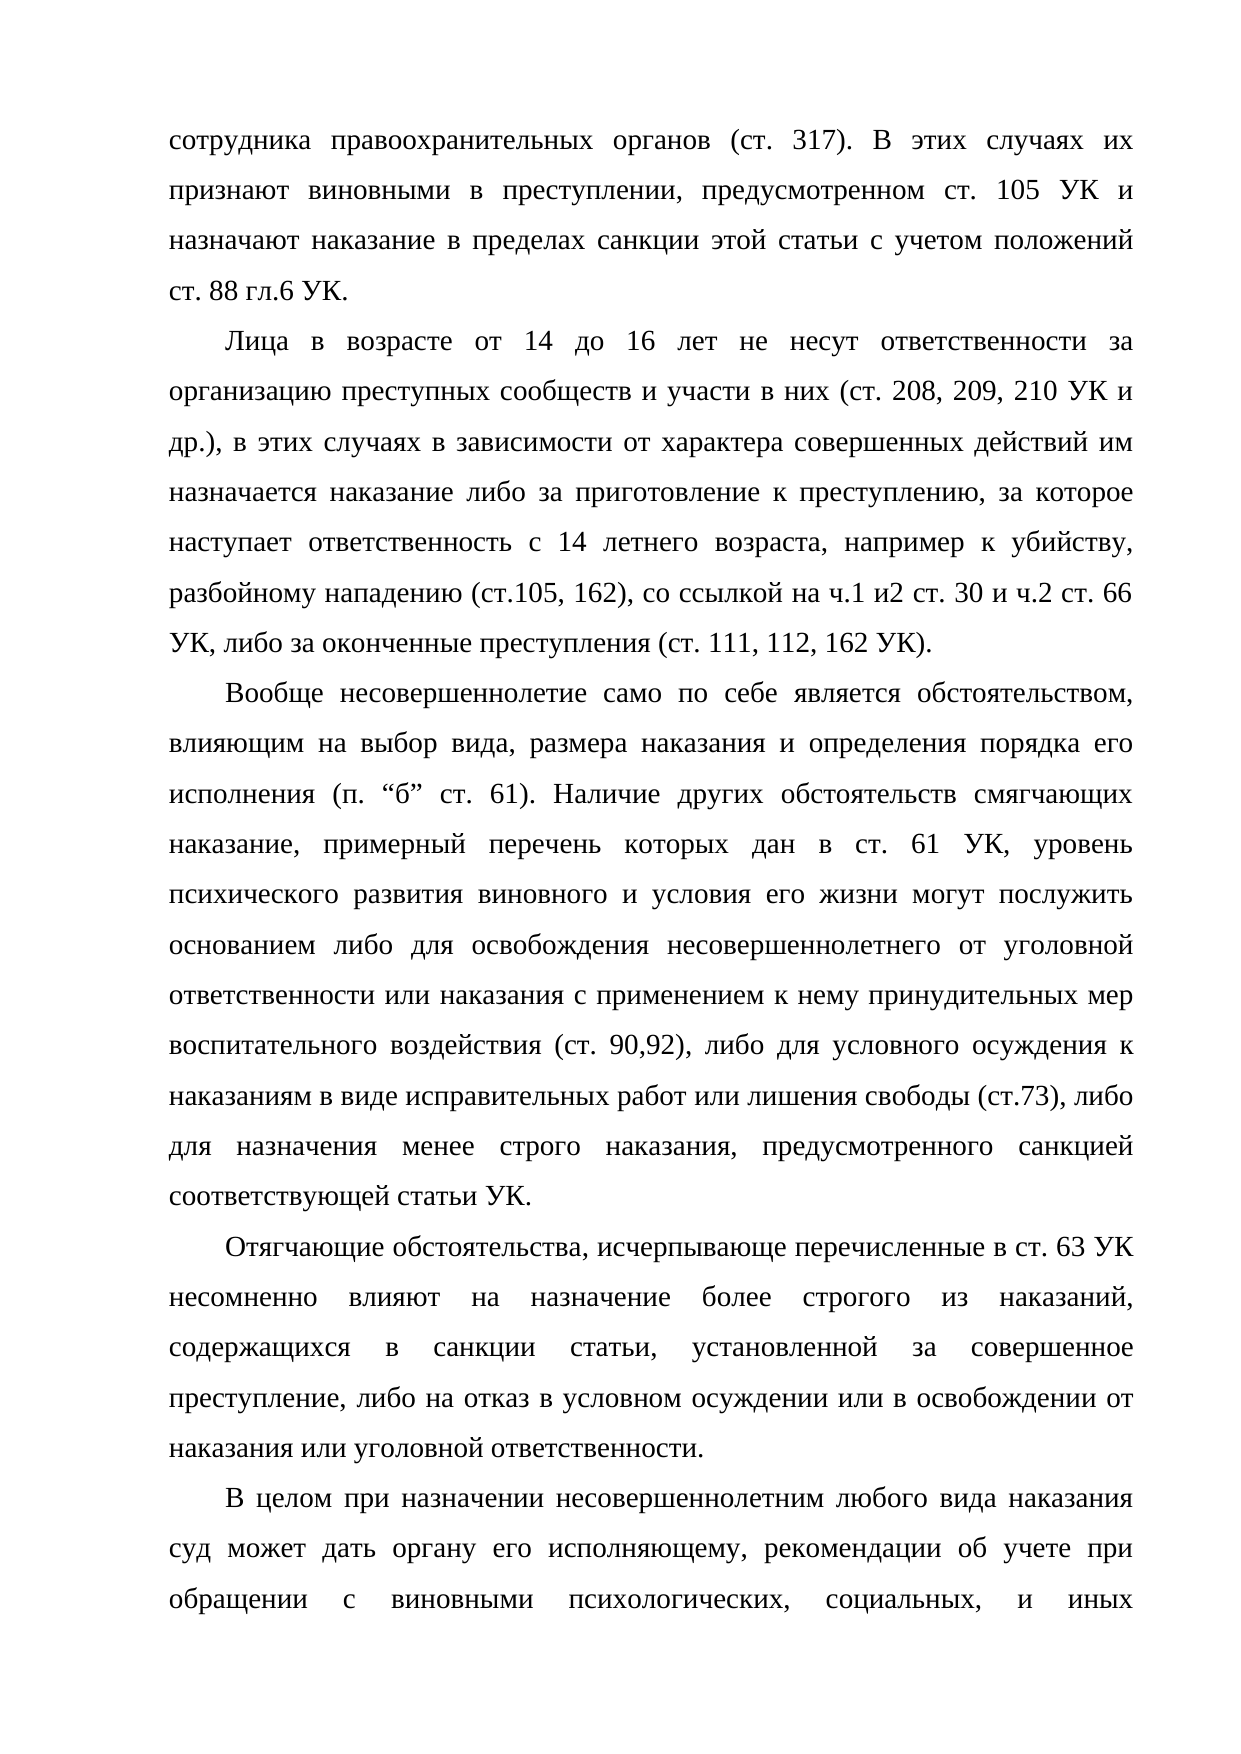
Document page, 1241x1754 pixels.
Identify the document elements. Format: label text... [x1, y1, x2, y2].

text Лица в возрасте от 14 до 16 лет не несут ответственности за организацию преступных сообществ и участи в них (ст. 208, 209, 210 УК и др.), в этих случаях в зависимости от характера совершенных действий им назначается наказание либо за приготовление к преступлению, за которое наступает ответственность с 14 летнего возраста, например к убийству, разбойному нападению (ст.105, 162), со ссылкой на ч.1 и2 ст. 30 и ч.2 ст. 66 УК, либо за оконченные преступления (ст. 111, 112, 162 УК). [169, 323, 1134, 658]
text Отягчающие обстоятельства, исчерпывающе перечисленные в ст. 63 УК несомненно влияют на назначение более строгого из наказаний, содержащихся в санкции статьи, установленной за совершенное преступление, либо на отказ в условном осуждении или в освобождении от наказания или уголовной ответственности. [169, 1229, 1134, 1463]
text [169, 122, 1134, 306]
text Вообще несовершеннолетие само по себе является обстоятельством, влияющим на выбор вида, размера наказания и определения порядка его исполнения (п. “б” ст. 61). Наличие других обстоятельств смягчающих наказание, примерный перечень которых дан в ст. 61 УК, уровень психического развития виновного и условия его жизни могут послужить основанием либо для освобождения несовершеннолетнего от уголовной ответственности или наказания с применением к нему принудительных мер воспитательного воздействия (ст. 90,92), либо для условного осуждения к наказаниям в виде исправительных работ или лишения свободы (ст.73), либо для назначения менее строго наказания, предусмотренного санкцией соответствующей статьи УК. [169, 675, 1134, 1212]
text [169, 1480, 1134, 1614]
